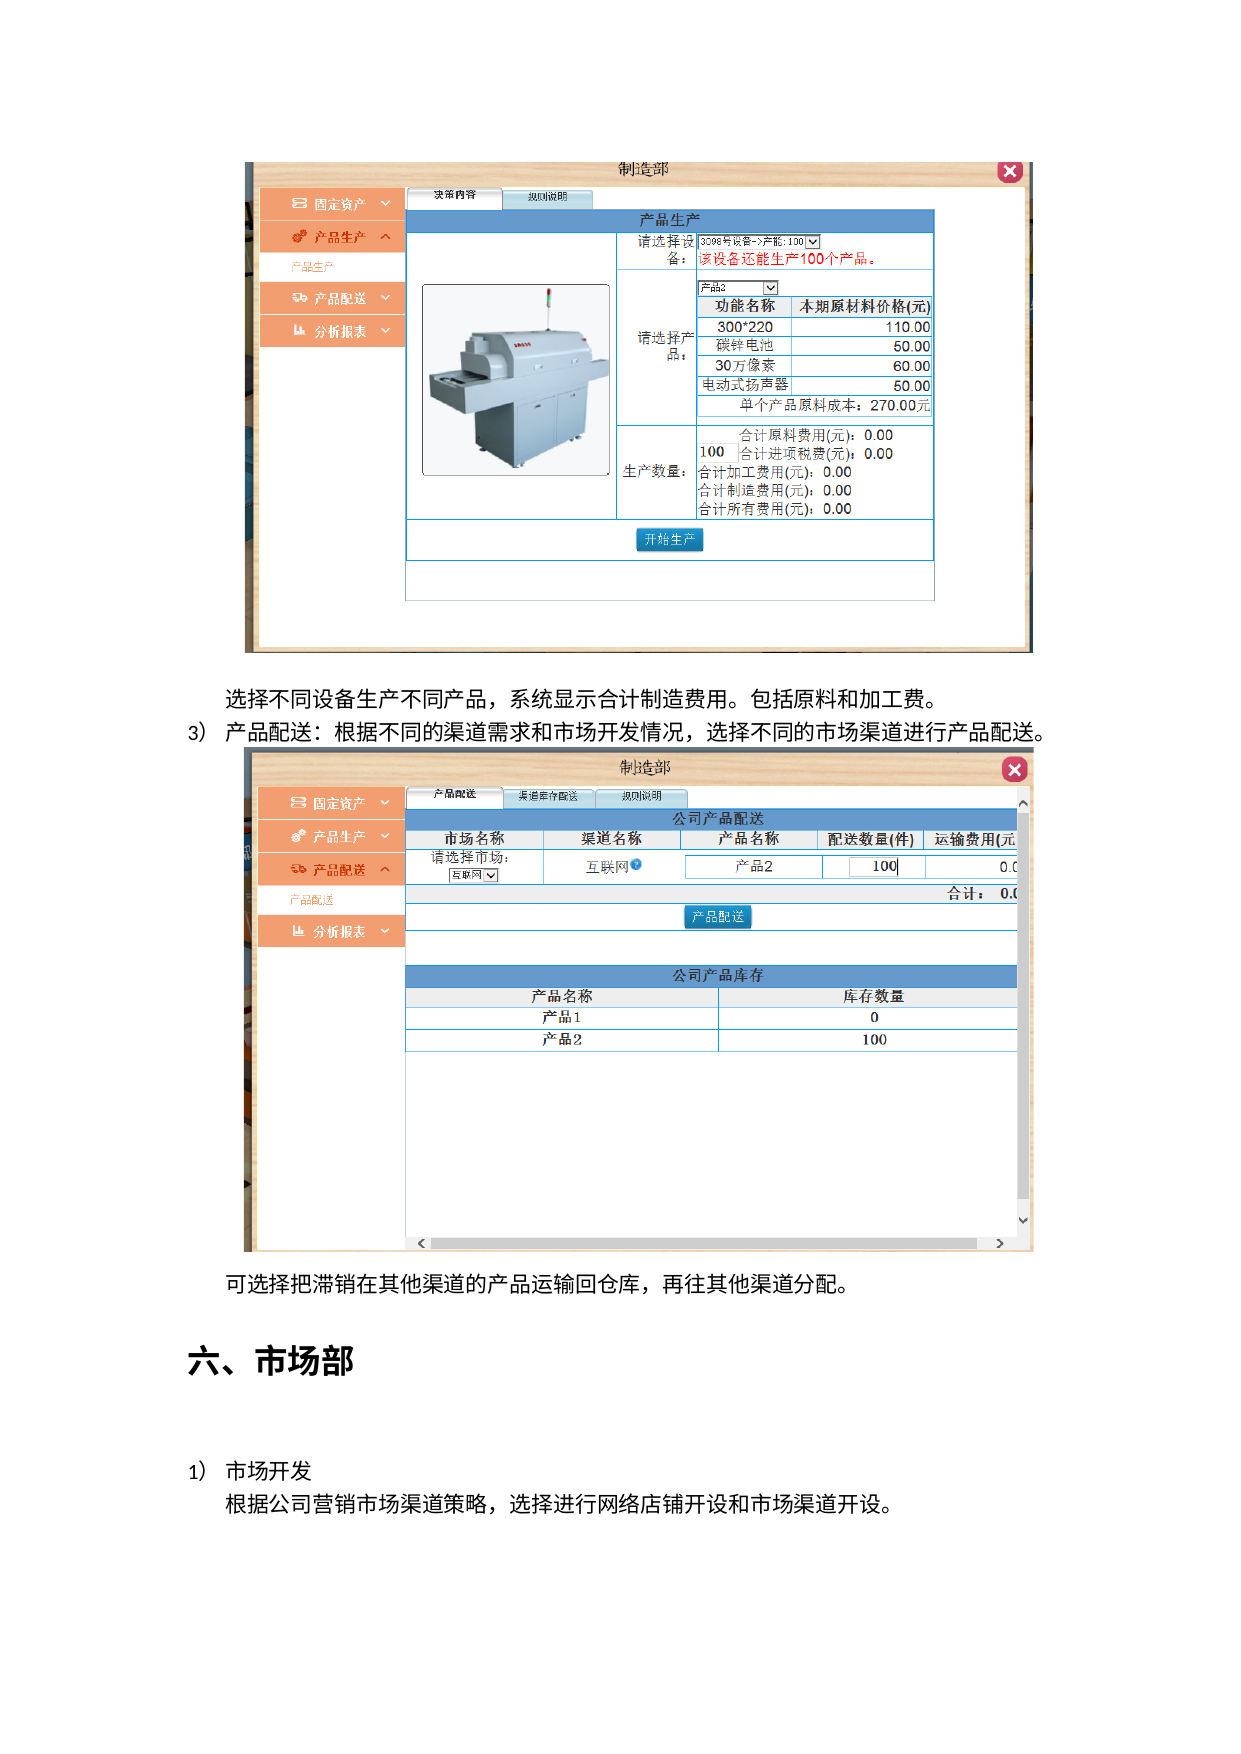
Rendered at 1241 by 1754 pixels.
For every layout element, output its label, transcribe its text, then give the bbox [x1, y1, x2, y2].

list 产品配送：根据不同的渠道需求和市场开发情况，选择不同的市场渠道进行产品配送。 [187, 714, 1053, 747]
subtitle 六、市场部 [187, 1327, 1053, 1392]
list 选择不同设备生产不同产品，系统显示合计制造费用。包括原料和加工费。 [225, 682, 1053, 714]
list 可选择把滞销在其他渠道的产品运输回仓库，再往其他渠道分配。 [225, 1267, 1053, 1299]
picture [244, 162, 1033, 653]
picture [243, 747, 1034, 1252]
list 根据公司营销市场渠道策略，选择进行网络店铺开设和市场渠道开设。 [225, 1486, 1053, 1519]
list 市场开发 [187, 1454, 1053, 1486]
